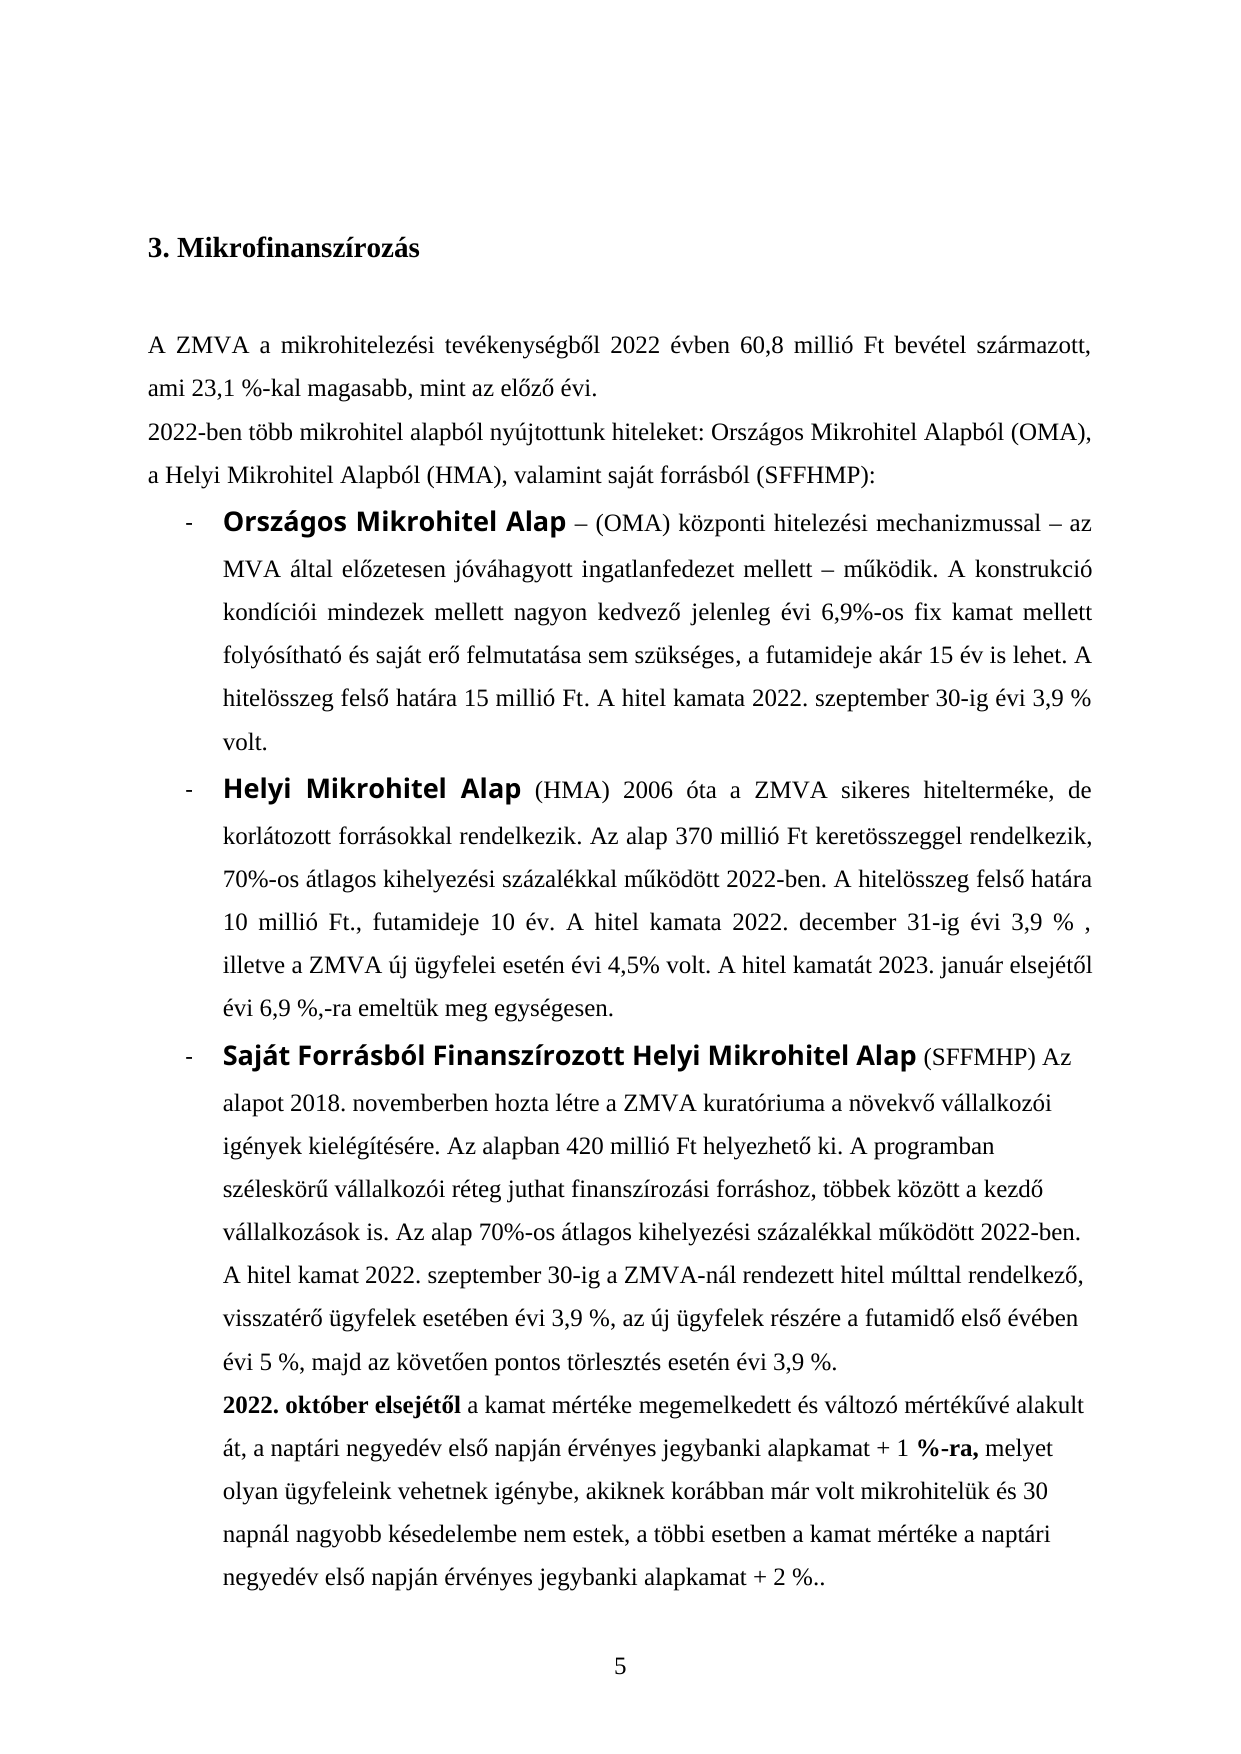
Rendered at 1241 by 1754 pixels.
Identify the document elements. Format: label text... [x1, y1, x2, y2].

list Saját Forrásból Finanszírozott Helyi Mikrohitel Alap (SFFMHP) Az alapot 2018. novemberben hozta létre a ZMVA kuratóriuma a növekvő vállalkozói igények kielégítésére. Az alapban 420 millió Ft helyezhető ki. A programban széleskörű vállalkozói réteg juthat finanszírozási forráshoz, többek között a kezdő vállalkozások is. Az alap 70%-os átlagos kihelyezési százalékkal működött 2022-ben. A hitel kamat 2022. szeptember 30-ig a ZMVA-nál rendezett hitel múlttal rendelkező, visszatérő ügyfelek esetében évi 3,9 %, az új ügyfelek részére a futamidő első évében évi 5 %, majd az követően pontos törlesztés esetén évi 3,9 %. 2022. október elsejétől a kamat mértéke megemelkedett és változó mértékűvé alakult át, a naptári negyedév első napján érvényes jegybanki alapkamat + 1 %-ra, melyet olyan ügyfeleink vehetnek igénybe, akiknek korábban már volt mikrohitelük és 30 napnál nagyobb késedelembe nem estek, a többi esetben a kamat mértéke a naptári negyedév első napján érvényes jegybanki alapkamat + 2 %.. [185, 1037, 1093, 1591]
list Országos Mikrohitel Alap – (OMA) központi hitelezési mechanizmussal – az MVA által előzetesen jóváhagyott ingatlanfedezet mellett – működik. A konstrukció kondíciói mindezek mellett nagyon kedvező jelenleg évi 6,9%-os fix kamat mellett folyósítható és saját erő felmutatása sem szükséges, a futamideje akár 15 év is lehet. A hitelösszeg felső határa 15 millió Ft. A hitel kamata 2022. szeptember 30-ig évi 3,9 % volt. [185, 503, 1093, 755]
subtitle 3. Mikrofinanszírozás [148, 231, 1093, 264]
text A ZMVA a mikrohitelezési tevékenységből 2022 évben 60,8 millió Ft bevétel származott, ami 23,1 %-kal magasabb, mint az előző évi. [148, 330, 1093, 402]
list Helyi Mikrohitel Alap (HMA) 2006 óta a ZMVA sikeres hitelterméke, de korlátozott forrásokkal rendelkezik. Az alap 370 millió Ft keretösszeggel rendelkezik, 70%-os átlagos kihelyezési százalékkal működött 2022-ben. A hitelösszeg felső határa 10 millió Ft., futamideje 10 év. A hitel kamata 2022. december 31-ig évi 3,9 % , illetve a ZMVA új ügyfelei esetén évi 4,5% volt. A hitel kamatát 2023. január elsejétől évi 6,9 %,-ra emeltük meg egységesen. [185, 770, 1093, 1022]
text 2022-ben több mikrohitel alapból nyújtottunk hiteleket: Országos Mikrohitel Alapból (OMA), a Helyi Mikrohitel Alapból (HMA), valamint saját forrásból (SFFHMP): [148, 417, 1093, 488]
